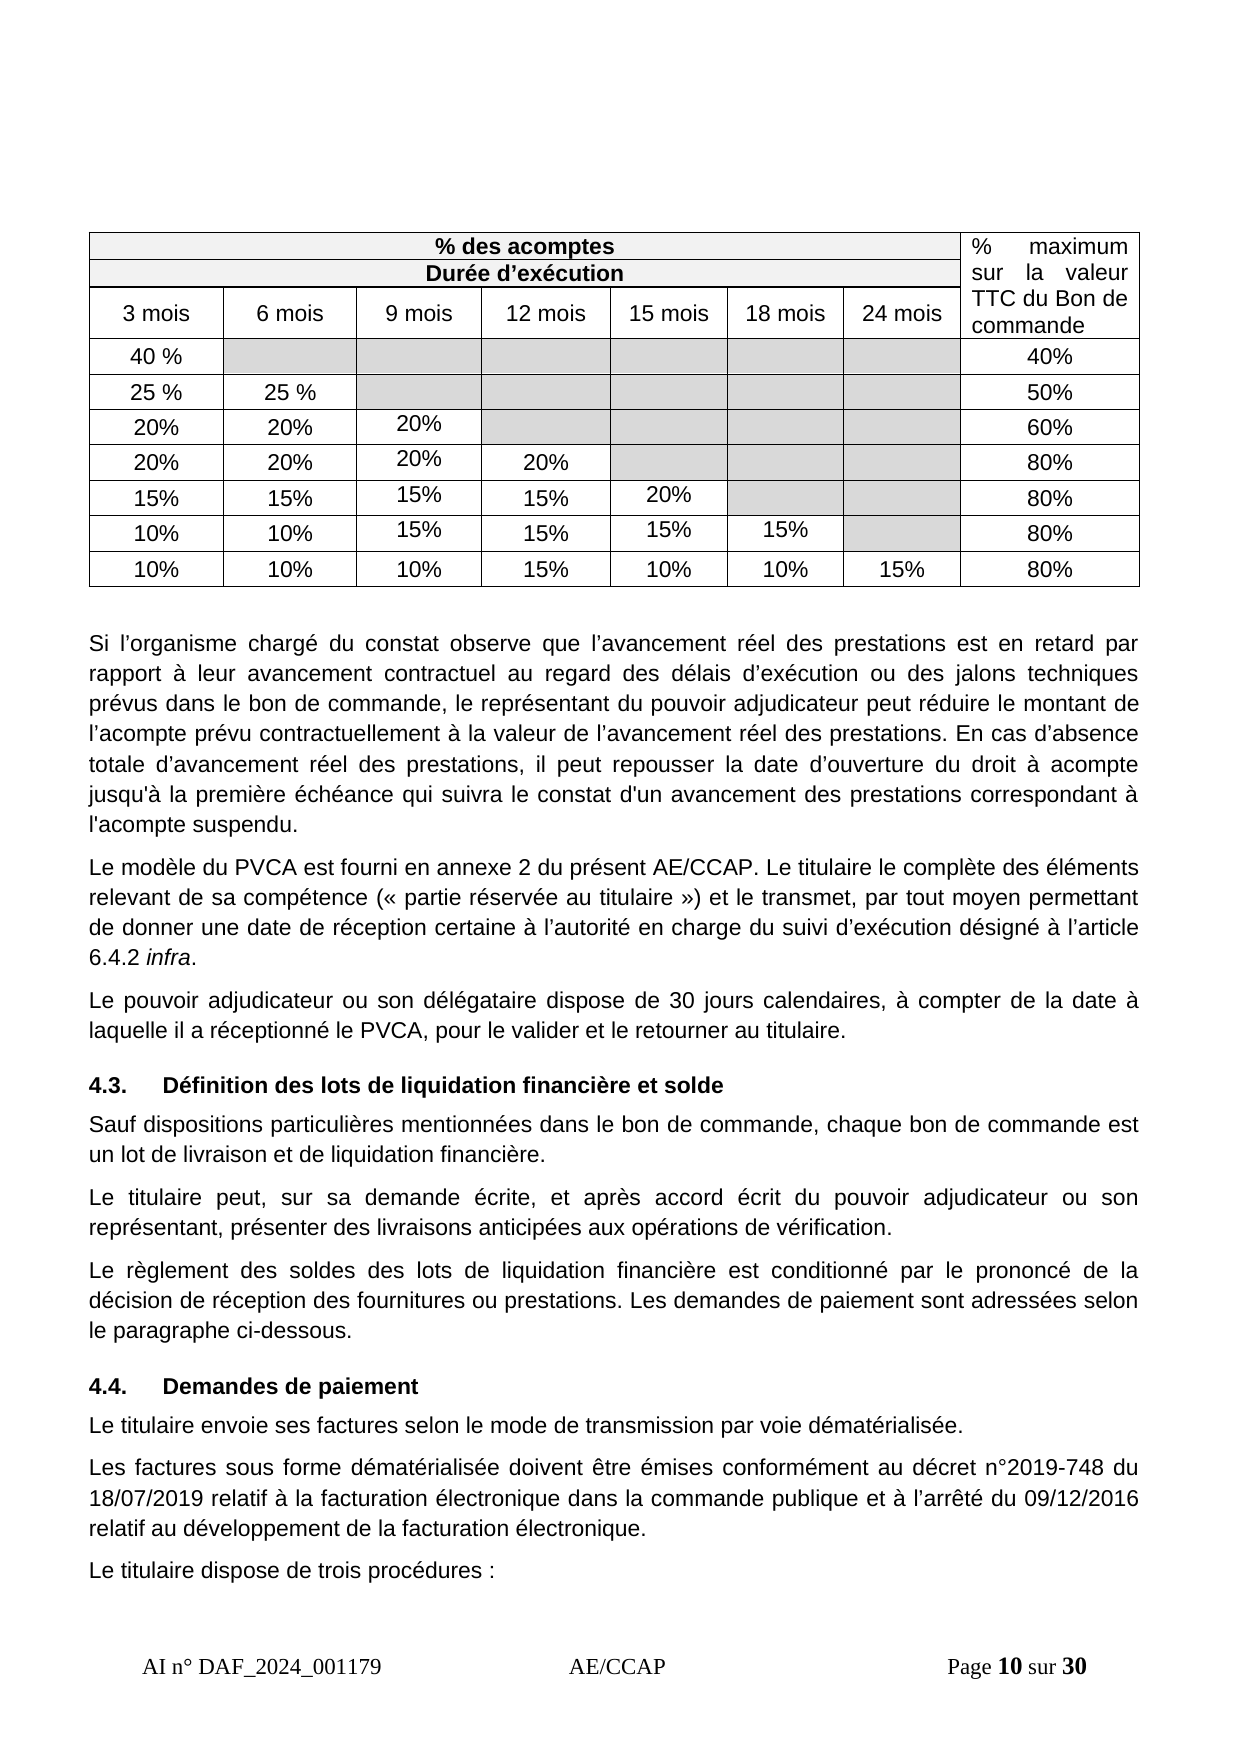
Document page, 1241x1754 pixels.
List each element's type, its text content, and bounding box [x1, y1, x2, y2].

text Si l’organisme chargé du constat observe que l’avancement réel des prestations est en retard par rapport à leur avancement contractuel au regard des délais d’exécution ou des jalons techniques prévus dans le bon de commande, le représentant du pouvoir adjudicateur peut réduire le montant de l’acompte prévu contractuellement à la valeur de l’avancement réel des prestations. En cas d’absence totale d’avancement réel des prestations, il peut repousser la date d’ouverture du droit à acompte jusqu'à la première échéance qui suivra le constat d'un avancement des prestations correspondant à l'acompte suspendu. [89, 630, 1140, 837]
table_cell 20% [357, 445, 481, 480]
table_cell 50% [961, 375, 1139, 409]
table_cell [224, 339, 356, 373]
table_cell [482, 375, 610, 409]
table_cell 15 mois [611, 288, 727, 338]
table_cell 15% [482, 516, 610, 551]
text Le titulaire peut, sur sa demande écrite, et après accord écrit du pouvoir adjudicateur ou son représentant, présenter des livraisons anticipées aux opérations de vérification. [89, 1184, 1140, 1241]
text Le titulaire dispose de trois procédures : [89, 1557, 1140, 1584]
table_cell [611, 445, 727, 480]
table_cell 10% [90, 516, 223, 551]
table_cell 15% [482, 552, 610, 586]
table_cell 20% [482, 445, 610, 480]
table_cell 15% [357, 481, 481, 515]
table_cell 15% [357, 516, 481, 551]
table_cell [482, 339, 610, 373]
table_cell [611, 375, 727, 409]
table_cell 18 mois [728, 288, 843, 338]
table_cell [844, 481, 960, 515]
table_cell 25 % [224, 375, 356, 409]
text Le titulaire envoie ses factures selon le mode de transmission par voie dématérialisée. [89, 1412, 1140, 1438]
subtitle 4.4. Demandes de paiement [89, 1373, 1140, 1399]
table_cell 20% [611, 481, 727, 515]
table_cell 80% [961, 516, 1139, 551]
table_cell [728, 339, 843, 373]
table_cell 40% [961, 339, 1139, 373]
table_header % maximum sur la valeur TTC du Bon de commande [961, 233, 1139, 338]
table_cell 15% [728, 516, 843, 551]
table_cell 20% [90, 410, 223, 444]
table_cell [844, 410, 960, 444]
table_cell 24 mois [844, 288, 960, 338]
subtitle 4.3. Définition des lots de liquidation financière et solde [89, 1072, 1140, 1099]
table_cell [611, 339, 727, 373]
table_cell 10% [728, 552, 843, 586]
table_cell 20% [90, 445, 223, 480]
table_cell 6 mois [224, 288, 356, 338]
table_cell [357, 375, 481, 409]
table_cell 15% [482, 481, 610, 515]
table_cell [728, 375, 843, 409]
table_cell 20% [357, 410, 481, 444]
text Le pouvoir adjudicateur ou son délégataire dispose de 30 jours calendaires, à compter de la date à laquelle il a réceptionné le PVCA, pour le valider et le retourner au titulaire. [89, 987, 1140, 1043]
table_cell [482, 410, 610, 444]
table_cell 9 mois [357, 288, 481, 338]
table_cell 10% [224, 516, 356, 551]
table_cell [844, 516, 960, 551]
text Le modèle du PVCA est fourni en annexe 2 du présent AE/CCAP. Le titulaire le complète des éléments relevant de sa compétence (« partie réservée au titulaire ») et le transmet, par tout moyen permettant de donner une date de réception certaine à l’autorité en charge du suivi d’exécution désigné à l’article 6.4.2 infra. [89, 854, 1140, 971]
table_cell 25 % [90, 375, 223, 409]
table_cell 80% [961, 552, 1139, 586]
table_cell 10% [611, 552, 727, 586]
table_cell [844, 339, 960, 373]
text Le règlement des soldes des lots de liquidation financière est conditionné par le prononcé de la décision de réception des fournitures ou prestations. Les demandes de paiement sont adressées selon le paragraphe ci-dessous. [89, 1257, 1140, 1344]
table_cell 10% [357, 552, 481, 586]
table_cell 12 mois [482, 288, 610, 338]
text Les factures sous forme dématérialisée doivent être émises conformément au décret n°2019-748 du 18/07/2019 relatif à la facturation électronique dans la commande publique et à l’arrêté du 09/12/2016 relatif au développement de la facturation électronique. [89, 1454, 1140, 1541]
table_cell Durée d’exécution [90, 260, 960, 286]
table_cell [844, 445, 960, 480]
table_cell [611, 410, 727, 444]
table_cell 40 % [90, 339, 223, 373]
table_header % des acomptes [90, 233, 960, 259]
table_cell 15% [844, 552, 960, 586]
table_cell [844, 375, 960, 409]
table_cell 10% [90, 552, 223, 586]
table_cell [357, 339, 481, 373]
table_cell 20% [224, 410, 356, 444]
table_cell [728, 445, 843, 480]
table_cell 20% [224, 445, 356, 480]
table_cell 80% [961, 481, 1139, 515]
table_cell 15% [611, 516, 727, 551]
table_cell 15% [224, 481, 356, 515]
table_cell 60% [961, 410, 1139, 444]
table_cell 3 mois [90, 288, 223, 338]
table_cell 80% [961, 445, 1139, 480]
table_cell 15% [90, 481, 223, 515]
table_cell [728, 481, 843, 515]
table_cell [728, 410, 843, 444]
table_cell 10% [224, 552, 356, 586]
text Sauf dispositions particulières mentionnées dans le bon de commande, chaque bon de commande est un lot de livraison et de liquidation financière. [89, 1111, 1140, 1168]
